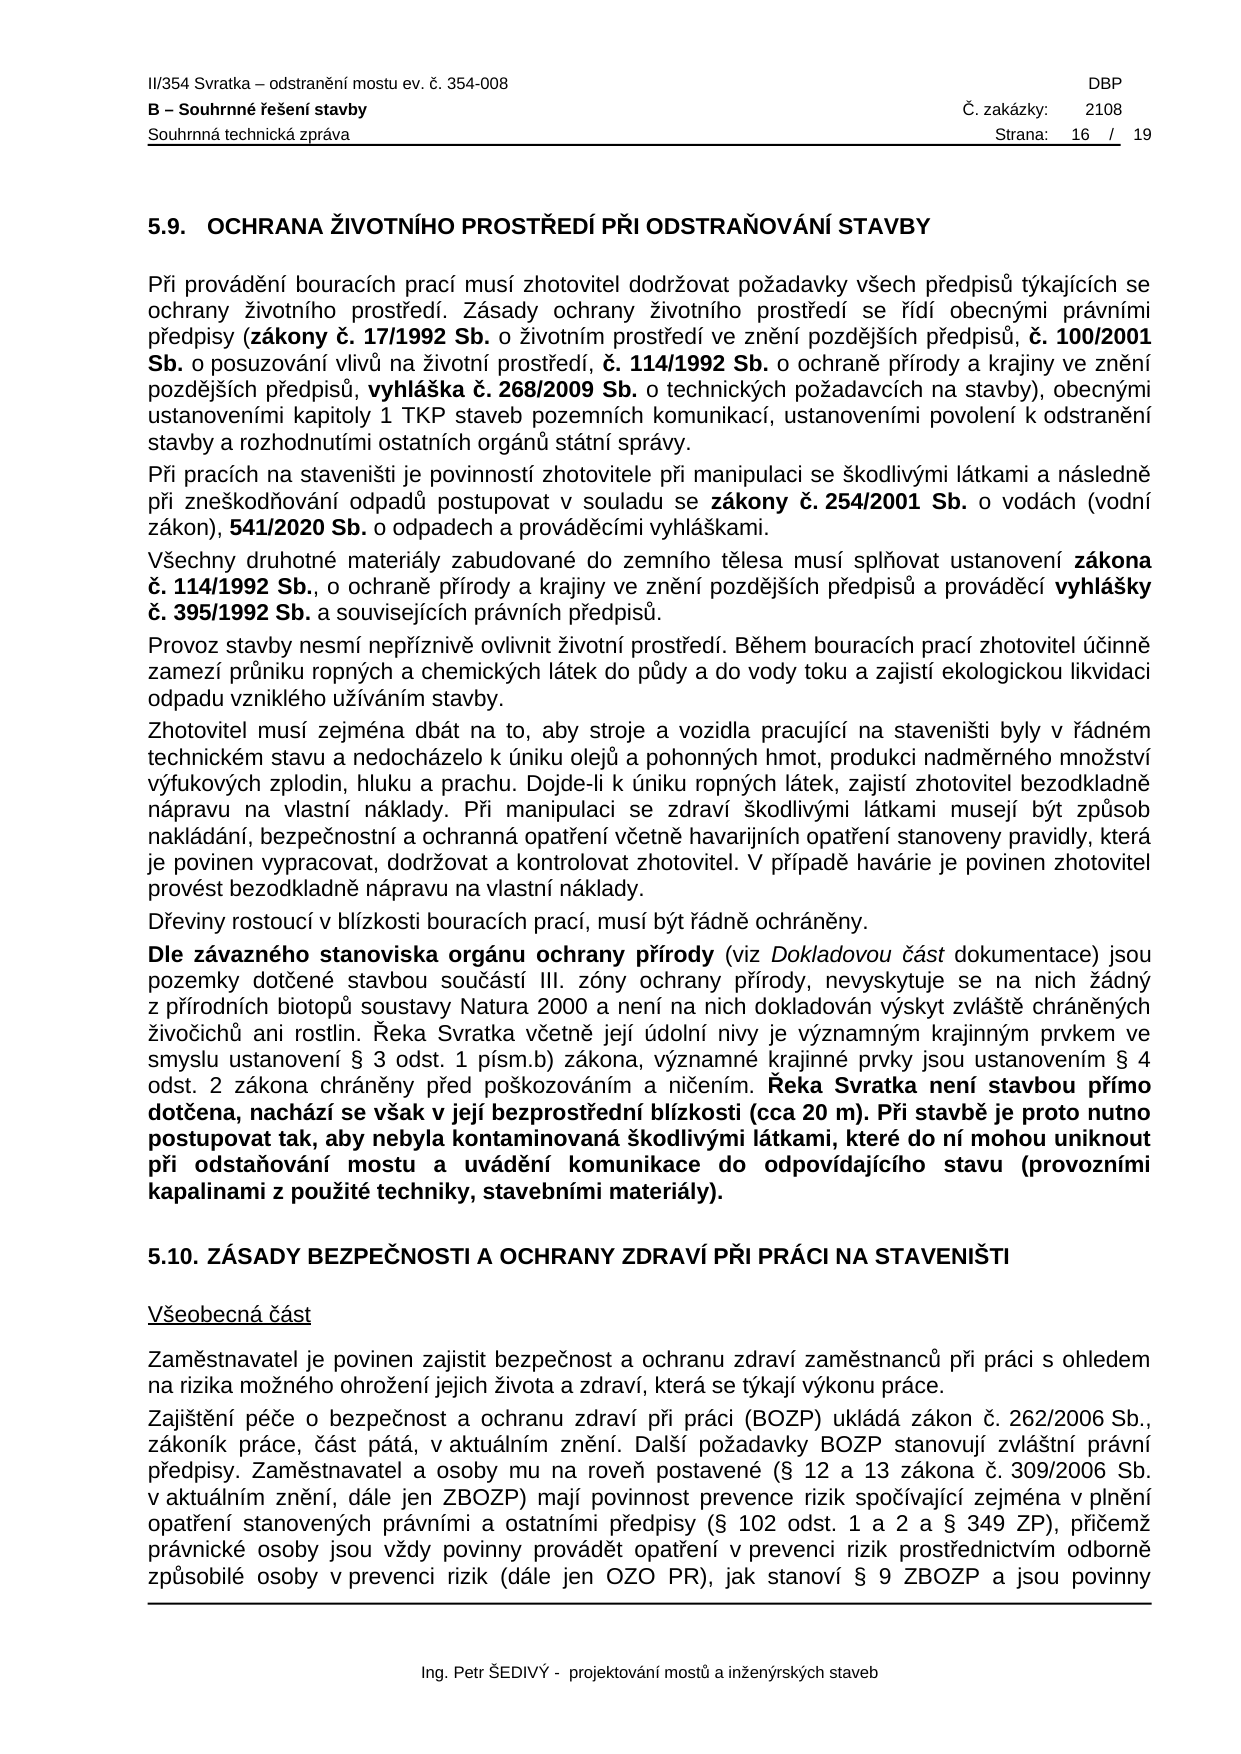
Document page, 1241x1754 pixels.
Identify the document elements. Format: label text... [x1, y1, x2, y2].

text Všechny druhotné materiály zabudované do zemního tělesa musí splňovat ustanovení zákona č. 114/1992 Sb., o ochraně přírody a krajiny ve znění pozdějších předpisů a prováděcí vyhlášky č. 395/1992 Sb. a souvisejících právních předpisů. [148, 547, 1152, 626]
text Při provádění bouracích prací musí zhotovitel dodržovat požadavky všech předpisů týkajících se ochrany životního prostředí. Zásady ochrany životního prostředí se řídí obecnými právními předpisy (zákony č. 17/1992 Sb. o životním prostředí ve znění pozdějších předpisů, č. 100/2001 Sb. o posuzování vlivů na životní prostředí, č. 114/1992 Sb. o ochraně přírody a krajiny ve znění pozdějších předpisů, vyhláška č. 268/2009 Sb. o technických požadavcích na stavby), obecnými ustanoveními kapitoly 1 TKP staveb pozemních komunikací, ustanoveními povolení k odstranění stavby a rozhodnutími ostatních orgánů státní správy. [148, 271, 1152, 455]
subtitle Zásady bezpečnosti a ochrany zdraví při práci na staveništi [148, 1243, 1152, 1269]
text Dřeviny rostoucí v blízkosti bouracích prací, musí být řádně ochráněny. [148, 908, 1152, 934]
text Zaměstnavatel je povinen zajistit bezpečnost a ochranu zdraví zaměstnanců při práci s ohledem na rizika možného ohrožení jejich života a zdraví, která se týkají výkonu práce. [148, 1346, 1152, 1398]
text Zhotovitel musí zejména dbát na to, aby stroje a vozidla pracující na staveništi byly v řádném technickém stavu a nedocházelo k úniku olejů a pohonných hmot, produkci nadměrného množství výfukových zplodin, hluku a prachu. Dojde-li k úniku ropných látek, zajistí zhotovitel bezodkladně nápravu na vlastní náklady. Při manipulaci se zdraví škodlivými látkami musejí být způsob nakládání, bezpečnostní a ochranná opatření včetně havarijních opatření stanoveny pravidly, která je povinen vypracovat, dodržovat a kontrolovat zhotovitel. V případě havárie je povinen zhotovitel provést bezodkladně nápravu na vlastní náklady. [148, 717, 1152, 902]
text Provoz stavby nesmí nepříznivě ovlivnit životní prostředí. Během bouracích prací zhotovitel účinně zamezí průniku ropných a chemických látek do půdy a do vody toku a zajistí ekologickou likvidaci odpadu vzniklého užíváním stavby. [148, 632, 1152, 711]
subtitle Ochrana životního prostředí při odstraňování stavby [148, 213, 1152, 239]
text Dle závazného stanoviska orgánu ochrany přírody (viz Dokladovou část dokumentace) jsou pozemky dotčené stavbou součástí III. zóny ochrany přírody, nevyskytuje se na nich žádný z přírodních biotopů soustavy Natura 2000 a není na nich dokladován výskyt zvláště chráněných živočichů ani rostlin. Řeka Svratka včetně její údolní nivy je významným krajinným prvkem ve smyslu ustanovení § 3 odst. 1 písm.b) zákona, významné krajinné prvky jsou ustanovením § 4 odst. 2 zákona chráněny před poškozováním a ničením. Řeka Svratka není stavbou přímo dotčena, nachází se však v její bezprostřední blízkosti (cca 20 m). Při stavbě je proto nutno postupovat tak, aby nebyla kontaminovaná škodlivými látkami, které do ní mohou uniknout při odstaňování mostu a uvádění komunikace do odpovídajícího stavu (provozními kapalinami z použité techniky, stavebními materiály). [148, 941, 1152, 1204]
text Při pracích na staveništi je povinností zhotovitele při manipulaci se škodlivými látkami a následně při zneškodňování odpadů postupovat v souladu se zákony č. 254/2001 Sb. o vodách (vodní zákon), 541/2020 Sb. o odpadech a prováděcími vyhláškami. [148, 461, 1152, 540]
text Všeobecná část [148, 1301, 1152, 1327]
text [148, 1404, 1152, 1589]
